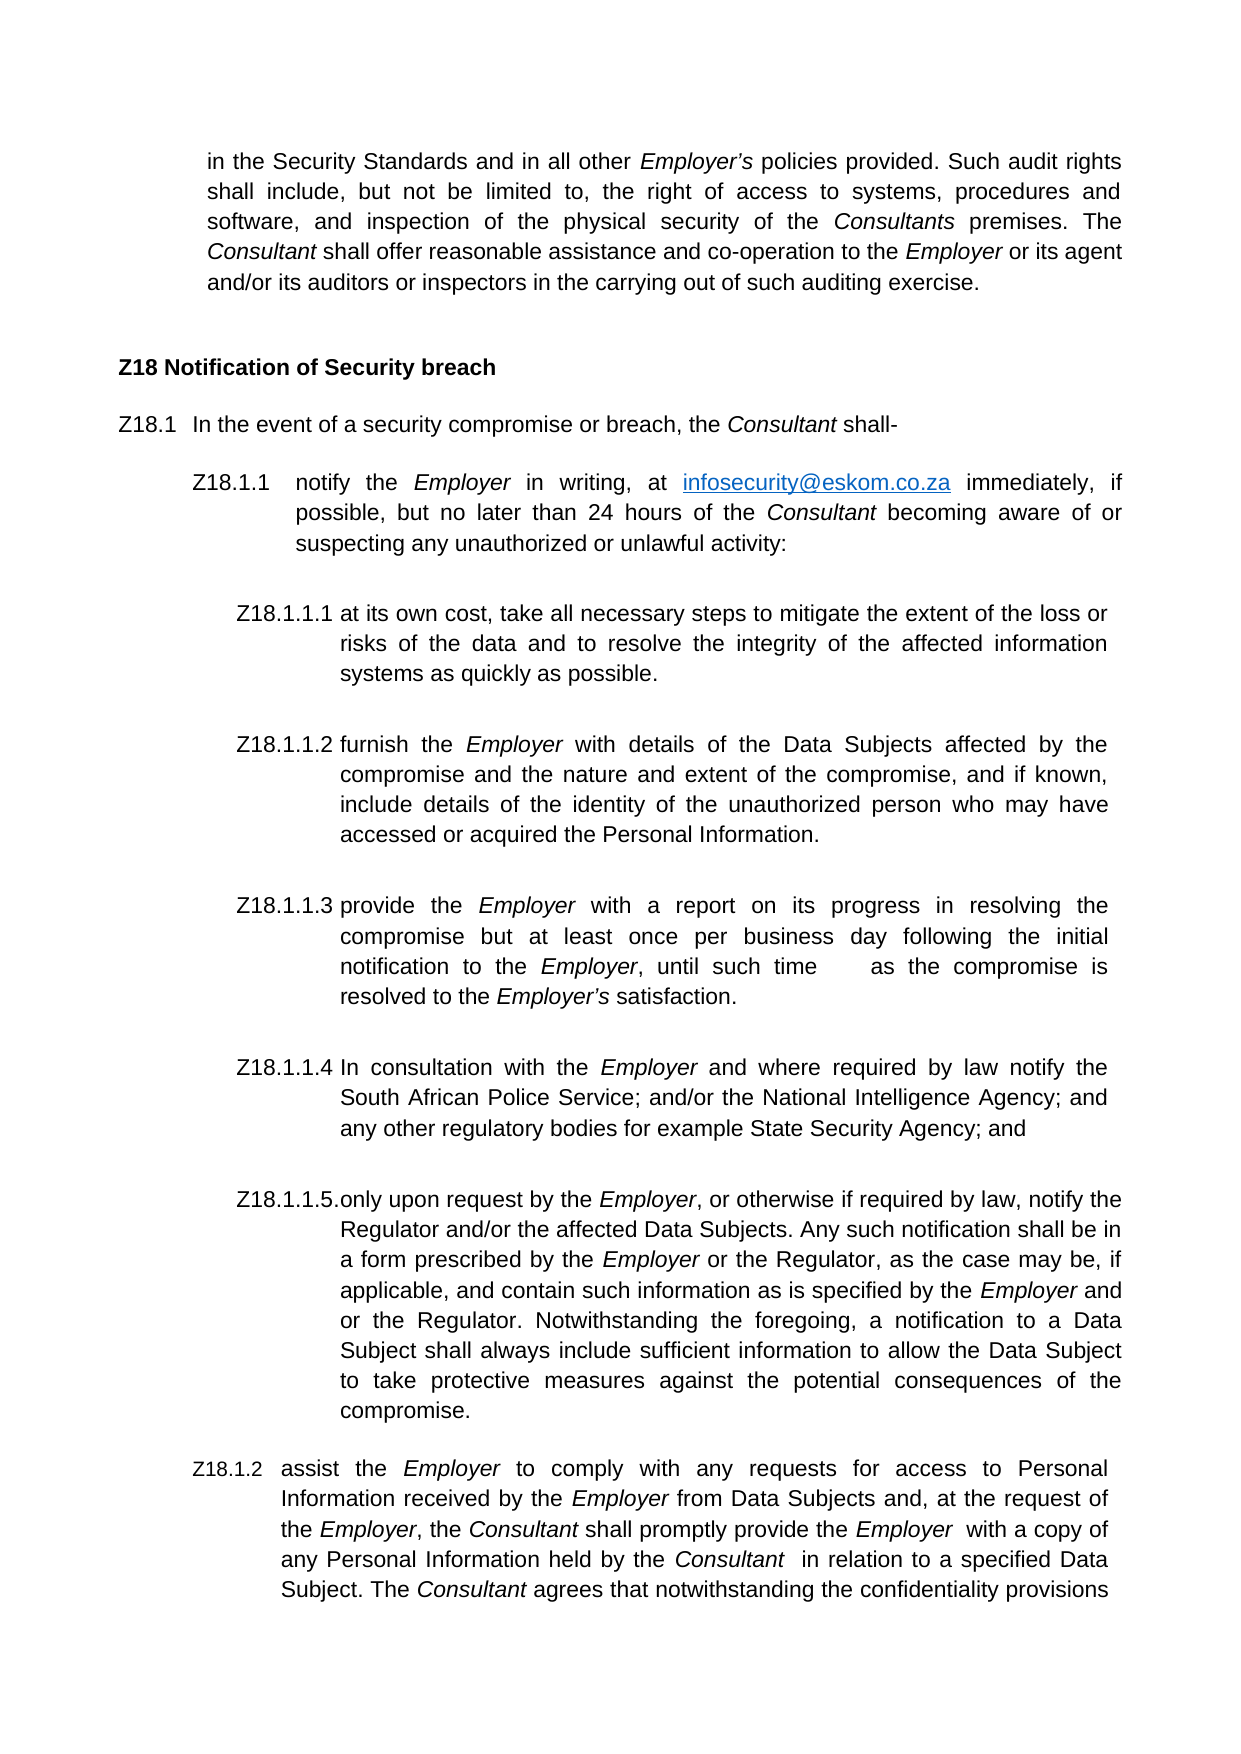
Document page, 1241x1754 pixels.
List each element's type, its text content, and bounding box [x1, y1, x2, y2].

text Z18.1.1.3 provide the Employer with a report on its progress in resolving the compromise but at least once per business day following the initial notification to the Employer, until such time as the compromise is resolved to the Employer’s satisfaction. [236, 892, 1109, 1009]
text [118, 148, 1122, 295]
text Z18.1.1 notify the Employer in writing, at infosecurity@eskom.co.za immediately, if possible, but no later than 24 hours of the Consultant becoming aware of or suspecting any unauthorized or unlawful activity: [192, 469, 1122, 556]
text Z18.1 In the event of a security compromise or breach, the Consultant shall- [118, 411, 1122, 438]
text Z18 Notification of Security breach [118, 354, 1122, 380]
text Z18.1.1.2 furnish the Employer with details of the Data Subjects affected by the compromise and the nature and extent of the compromise, and if known, include details of the identity of the unauthorized person who may have accessed or acquired the Personal Information. [236, 731, 1109, 847]
text Z18.1.1.1 at its own cost, take all necessary steps to mitigate the extent of the loss or risks of the data and to resolve the integrity of the affected information systems as quickly as possible. [236, 600, 1108, 687]
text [192, 1455, 1109, 1602]
text Z18.1.1.4 In consultation with the Employer and where required by law notify the South African Police Service; and/or the National Intelligence Agency; and any other regulatory bodies for example State Security Agency; and [236, 1054, 1109, 1141]
text Z18.1.1.5. only upon request by the Employer, or otherwise if required by law, notify the Regulator and/or the affected Data Subjects. Any such notification shall be in a form prescribed by the Employer or the Regulator, as the case may be, if applicable, and contain such information as is specified by the Employer and or the Regulator. Notwithstanding the foregoing, a notification to a Data Subject shall always include sufficient information to allow the Data Subject to take protective measures against the potential consequences of the compromise. [236, 1186, 1122, 1424]
